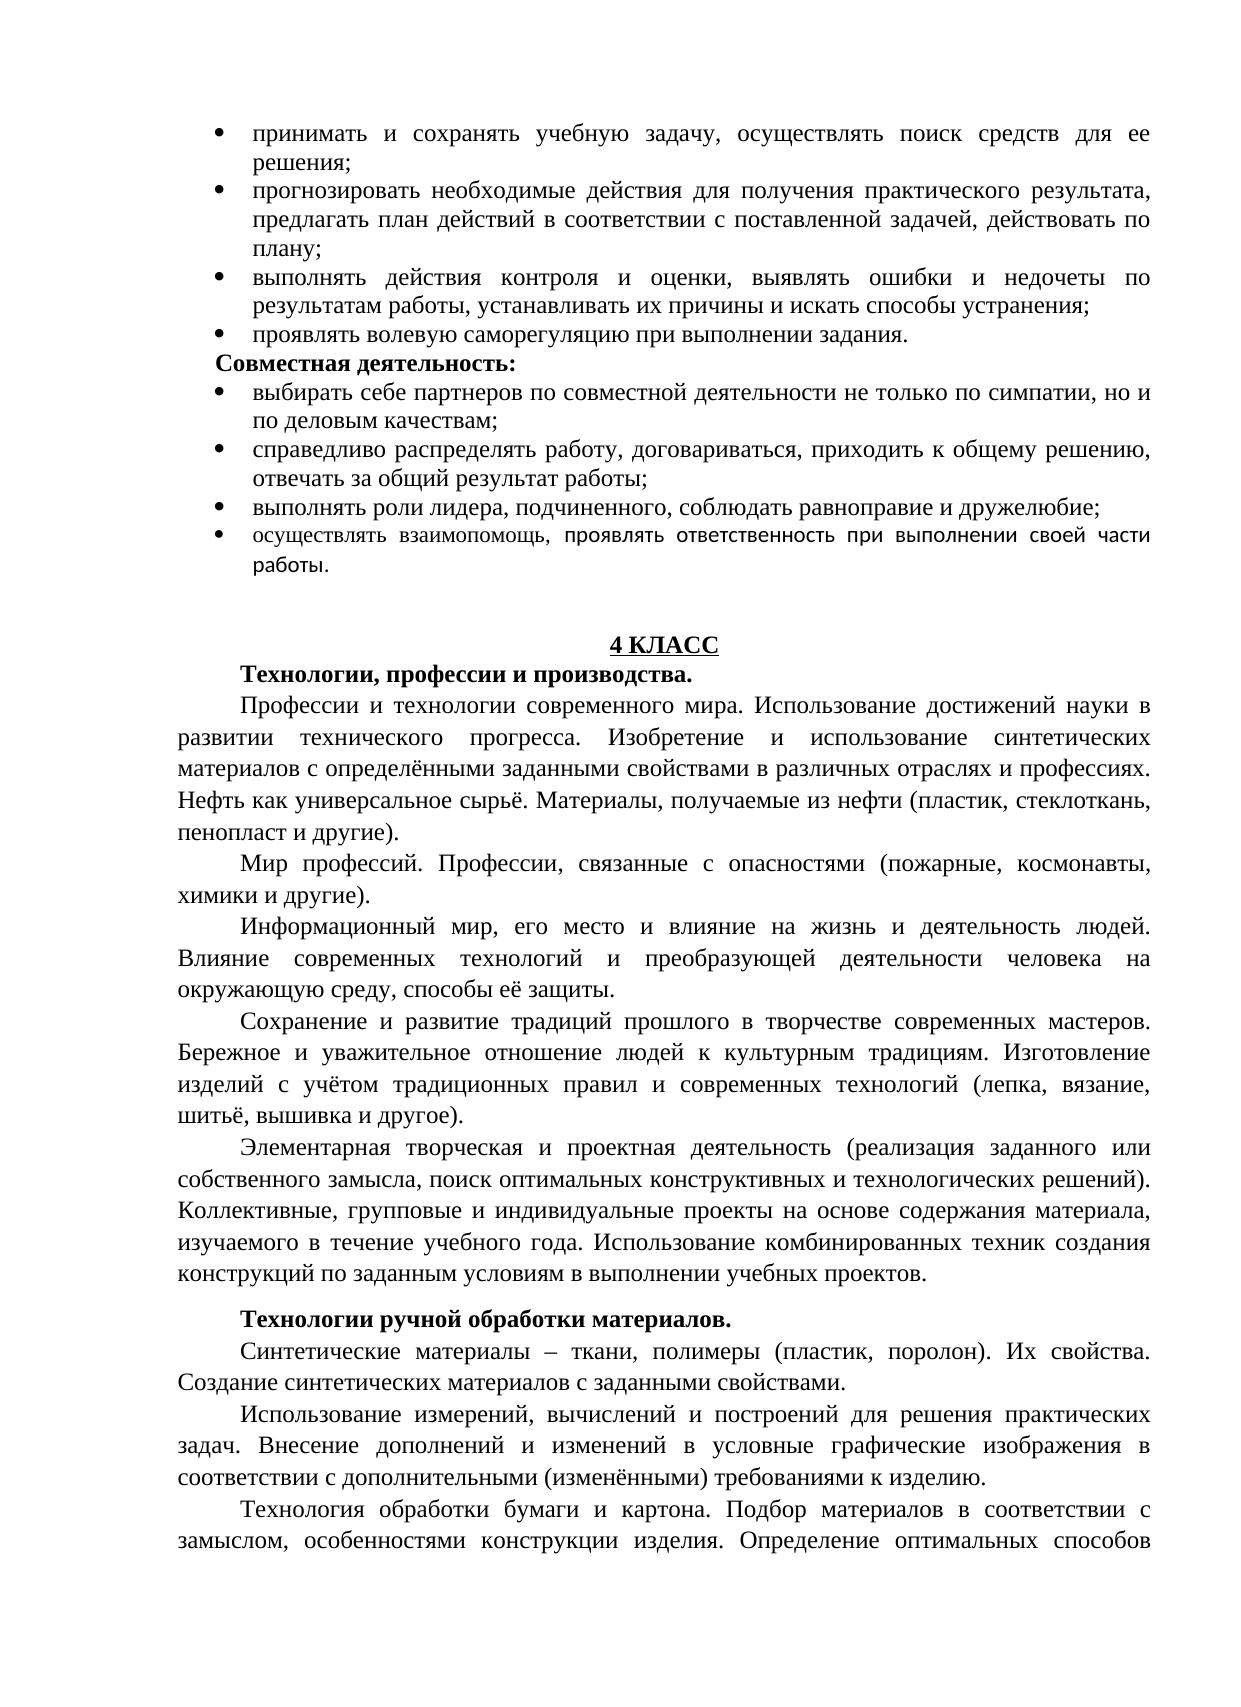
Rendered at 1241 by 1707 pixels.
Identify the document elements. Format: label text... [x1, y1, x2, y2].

list проявлять волевую саморегуляцию при выполнении задания. [215, 319, 1152, 348]
text Профессии и технологии современного мира. Использование достижений науки в развитии технического прогресса. Изобретение и использование синтетических материалов с определёнными заданными свойствами в различных отраслях и профессиях. Нефть как универсальное сырьё. Материалы, получаемые из нефти (пластик, стеклоткань, пенопласт и другие). [177, 690, 1152, 845]
text Совместная деятельность: [177, 348, 1152, 377]
list принимать и сохранять учебную задачу, осуществлять поиск средств для ее решения; [215, 118, 1152, 176]
text Синтетические материалы – ткани, полимеры (пластик, поролон). Их свойства. Создание синтетических материалов с заданными свойствами. [177, 1336, 1152, 1396]
text Сохранение и развитие традиций прошлого в творчестве современных мастеров. Бережное и уважительное отношение людей к культурным традициям. Изготовление изделий с учётом традиционных правил и современных технологий (лепка, вязание, шитьё, вышивка и другое). [177, 1006, 1152, 1129]
text Технологии, профессии и производства. [177, 659, 1152, 687]
list выбирать себе партнеров по совместной деятельности не только по симпатии, но и по деловым качествам; [215, 377, 1152, 434]
text Использование измерений, вычислений и построений для решения практических задач. Внесение дополнений и изменений в условные графические изображения в соответствии с дополнительными (изменёнными) требованиями к изделию. [177, 1399, 1152, 1491]
list справедливо распределять работу, договариваться, приходить к общему решению, отвечать за общий результат работы; [215, 434, 1152, 492]
text Информационный мир, его место и влияние на жизнь и деятельность людей. Влияние современных технологий и преобразующей деятельности человека на окружающую среду, способы её защиты. [177, 911, 1152, 1003]
list прогнозировать необходимые действия для получения практического результата, предлагать план действий в соответствии с поставленной задачей, действовать по плану; [215, 176, 1152, 262]
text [177, 1494, 1152, 1554]
text 4 КЛАСС [177, 630, 1152, 659]
text Мир профессий. Профессии, связанные с опасностями (пожарные, космонавты, химики и другие). [177, 848, 1152, 908]
list выполнять действия контроля и оценки, выявлять ошибки и недочеты по результатам работы, устанавливать их причины и искать способы устранения; [215, 262, 1152, 319]
list выполнять роли лидера, подчиненного, соблюдать равноправие и дружелюбие; [215, 492, 1152, 521]
text Элементарная творческая и проектная деятельность (реализация заданного или собственного замысла, поиск оптимальных конструктивных и технологических решений). Коллективные, групповые и индивидуальные проекты на основе содержания материала, изучаемого в течение учебного года. Использование комбинированных техник создания конструкций по заданным условиям в выполнении учебных проектов. [177, 1132, 1152, 1287]
text Технологии ручной обработки материалов. [177, 1304, 1152, 1333]
list осуществлять взаимопомощь, проявлять ответственность при выполнении своей части работы. [215, 521, 1152, 578]
